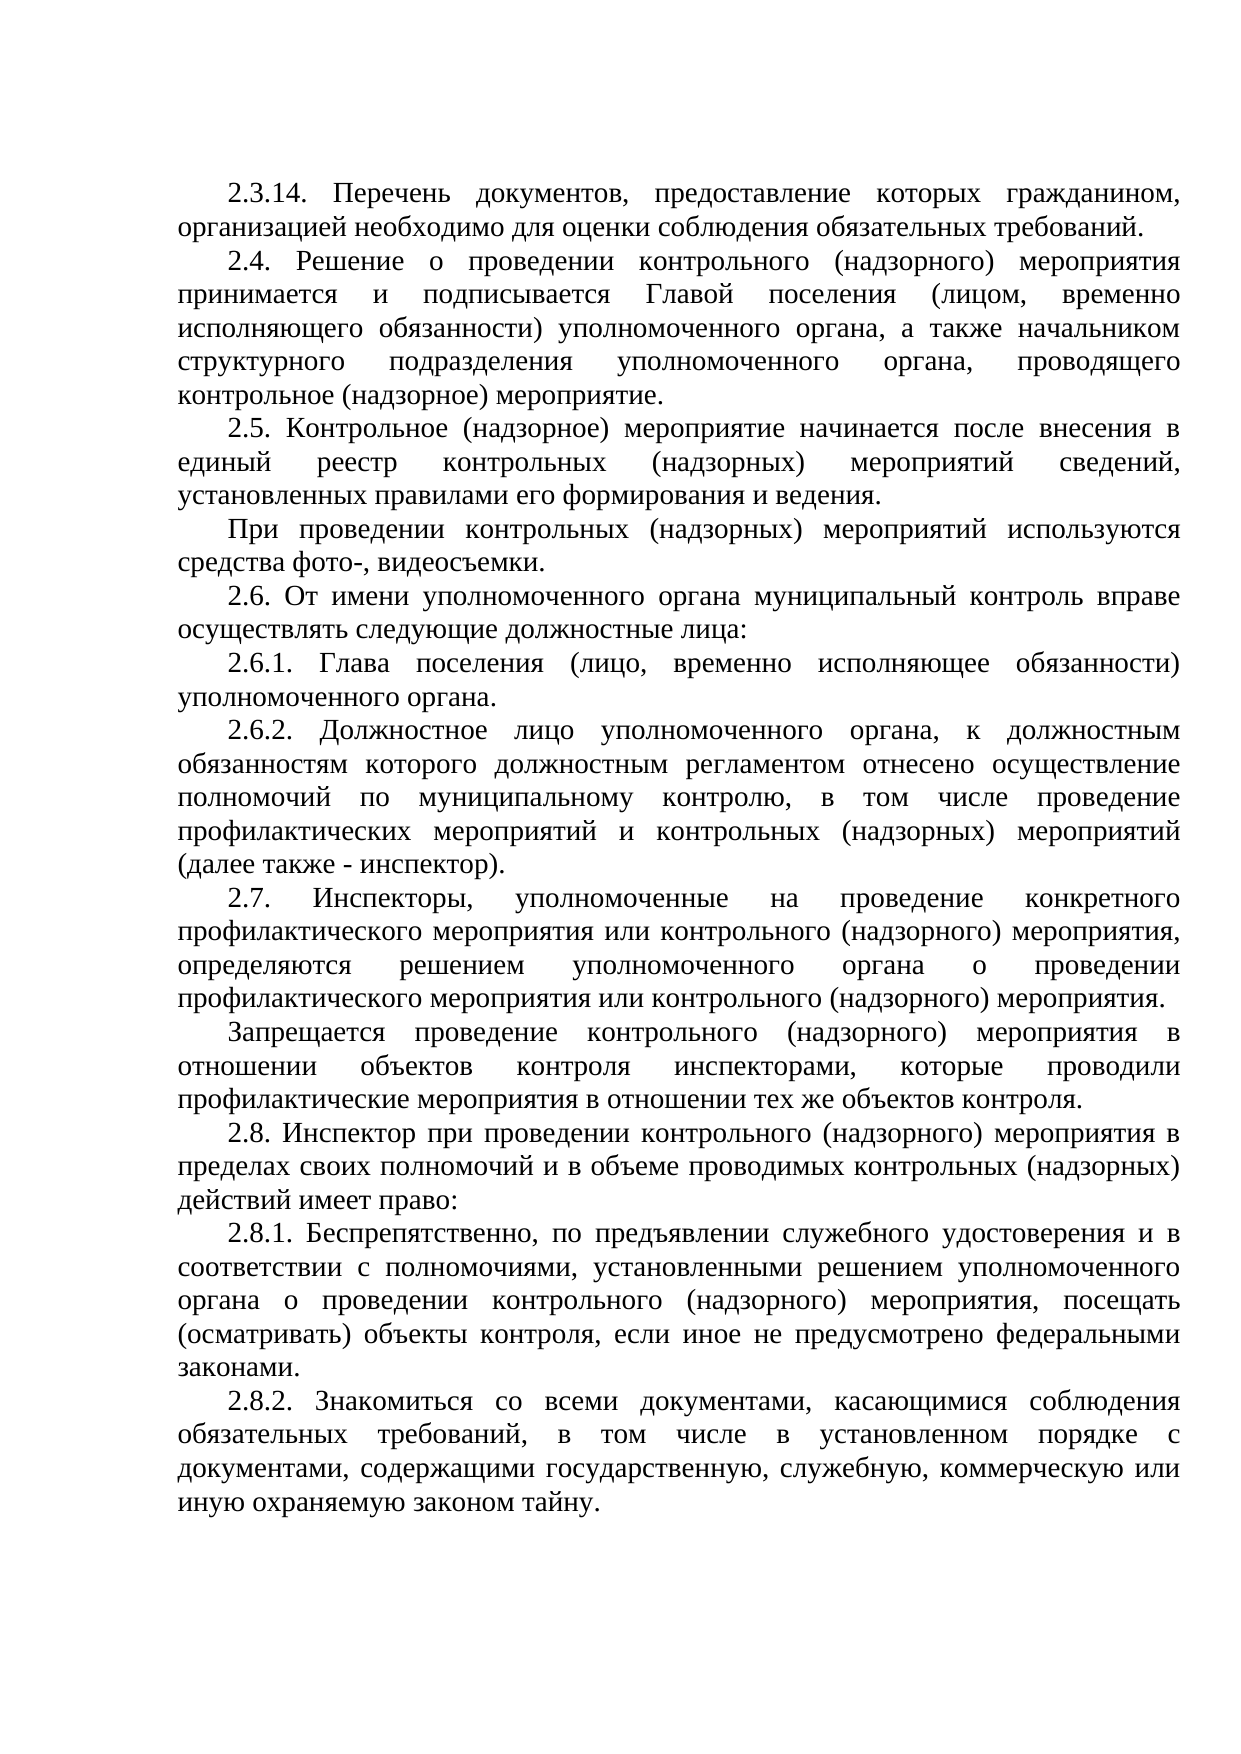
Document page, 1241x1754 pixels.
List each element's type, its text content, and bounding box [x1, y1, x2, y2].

text 2.5. Контрольное (надзорное) мероприятие начинается после внесения в единый реестр контрольных (надзорных) мероприятий сведений, установленных правилами его формирования и ведения. [177, 410, 1181, 511]
text 2.8.2. Знакомиться со всеми документами, касающимися соблюдения обязательных требований, в том числе в установленном порядке с документами, содержащими государственную, служебную, коммерческую или иную охраняемую законом тайну. [177, 1383, 1181, 1517]
text 2.7. Инспекторы, уполномоченные на проведение конкретного профилактического мероприятия или контрольного (надзорного) мероприятия, определяются решением уполномоченного органа о проведении профилактического мероприятия или контрольного (надзорного) мероприятия. [177, 880, 1181, 1014]
text 2.6.1. Глава поселения (лицо, временно исполняющее обязанности) уполномоченного органа. [177, 645, 1181, 712]
text 2.8.1. Беспрепятственно, по предъявлении служебного удостоверения и в соответствии с полномочиями, установленными решением уполномоченного органа о проведении контрольного (надзорного) мероприятия, посещать (осматривать) объекты контроля, если иное не предусмотрено федеральными законами. [177, 1215, 1181, 1383]
text Запрещается проведение контрольного (надзорного) мероприятия в отношении объектов контроля инспекторами, которые проводили профилактические мероприятия в отношении тех же объектов контроля. [177, 1014, 1181, 1115]
text 2.3.14. Перечень документов, предоставление которых гражданином, организацией необходимо для оценки соблюдения обязательных требований. [177, 176, 1181, 243]
text 2.4. Решение о проведении контрольного (надзорного) мероприятия принимается и подписывается Главой поселения (лицом, временно исполняющего обязанности) уполномоченного органа, а также начальником структурного подразделения уполномоченного органа, проводящего контрольное (надзорное) мероприятие. [177, 243, 1181, 410]
text 2.8. Инспектор при проведении контрольного (надзорного) мероприятия в пределах своих полномочий и в объеме проводимых контрольных (надзорных) действий имеет право: [177, 1115, 1181, 1215]
text 2.6. От имени уполномоченного органа муниципальный контроль вправе осуществлять следующие должностные лица: [177, 578, 1181, 645]
text 2.6.2. Должностное лицо уполномоченного органа, к должностным обязанностям которого должностным регламентом отнесено осуществление полномочий по муниципальному контролю, в том числе проведение профилактических мероприятий и контрольных (надзорных) мероприятий (далее также - инспектор). [177, 712, 1181, 880]
text При проведении контрольных (надзорных) мероприятий используются средства фото-, видеосъемки. [177, 511, 1181, 578]
